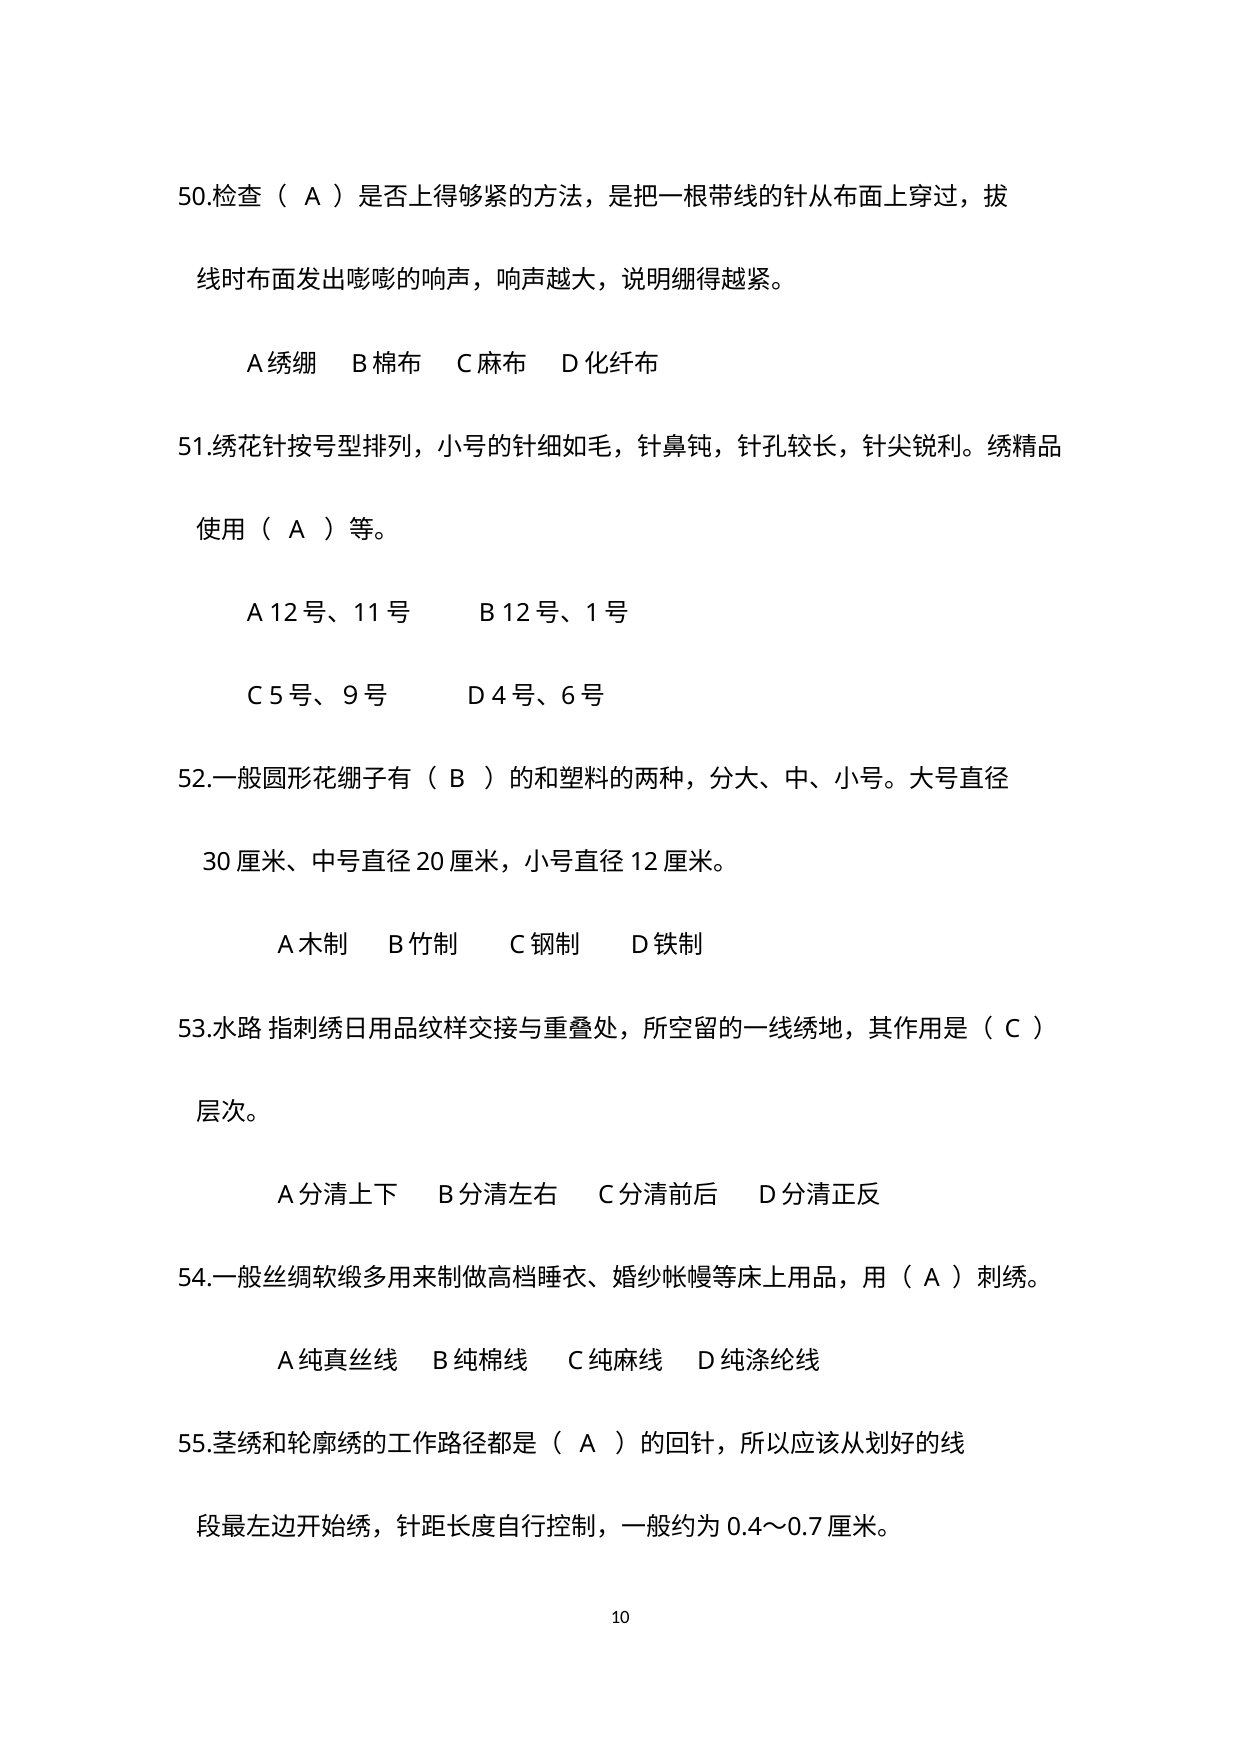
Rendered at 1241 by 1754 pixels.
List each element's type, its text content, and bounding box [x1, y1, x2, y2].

text 50.检查（ A ）是否上得够紧的方法，是把一根带线的针从布面上穿过，拔 [177, 162, 1063, 227]
text 线时布面发出嘭嘭的响声，响声越大，说明绷得越紧。 [177, 246, 1063, 311]
text 54.一般丝绸软缎多用来制做高档睡衣、婚纱帐幔等床上用品，用（ A ）刺绣。 [177, 1243, 1063, 1308]
text 段最左边开始绣，针距长度自行控制，一般约为0.4～0.7厘米。 [177, 1492, 1063, 1557]
text 55.茎绣和轮廓绣的工作路径都是（ A ）的回针，所以应该从划好的线 [177, 1409, 1063, 1474]
text 52.一般圆形花绷子有（ B ）的和塑料的两种，分大、中、小号。大号直径 [177, 744, 1063, 809]
text C 5号、９号 D 4号、6号 [177, 661, 1063, 726]
text 使用（ A ）等。 [177, 495, 1063, 560]
text A木制 B竹制 C钢制 D铁制 [177, 911, 1063, 976]
text 30厘米、中号直径20厘米，小号直径12厘米。 [177, 827, 1063, 892]
text A绣绷 B棉布 C麻布 D化纤布 [177, 329, 1063, 394]
text 层次。 [177, 1077, 1063, 1142]
text 53.水路 指刺绣日用品纹样交接与重叠处，所空留的一线绣地，其作用是（ C ） [177, 994, 1063, 1059]
text A分清上下 B分清左右 C分清前后 D分清正反 [177, 1160, 1063, 1225]
text 51.绣花针按号型排列，小号的针细如毛，针鼻钝，针孔较长，针尖锐利。绣精品 [177, 412, 1063, 477]
text A纯真丝线 B纯棉线 C纯麻线 D纯涤纶线 [177, 1326, 1063, 1391]
text A 12号、11号 B 12号、1号 [177, 578, 1063, 643]
